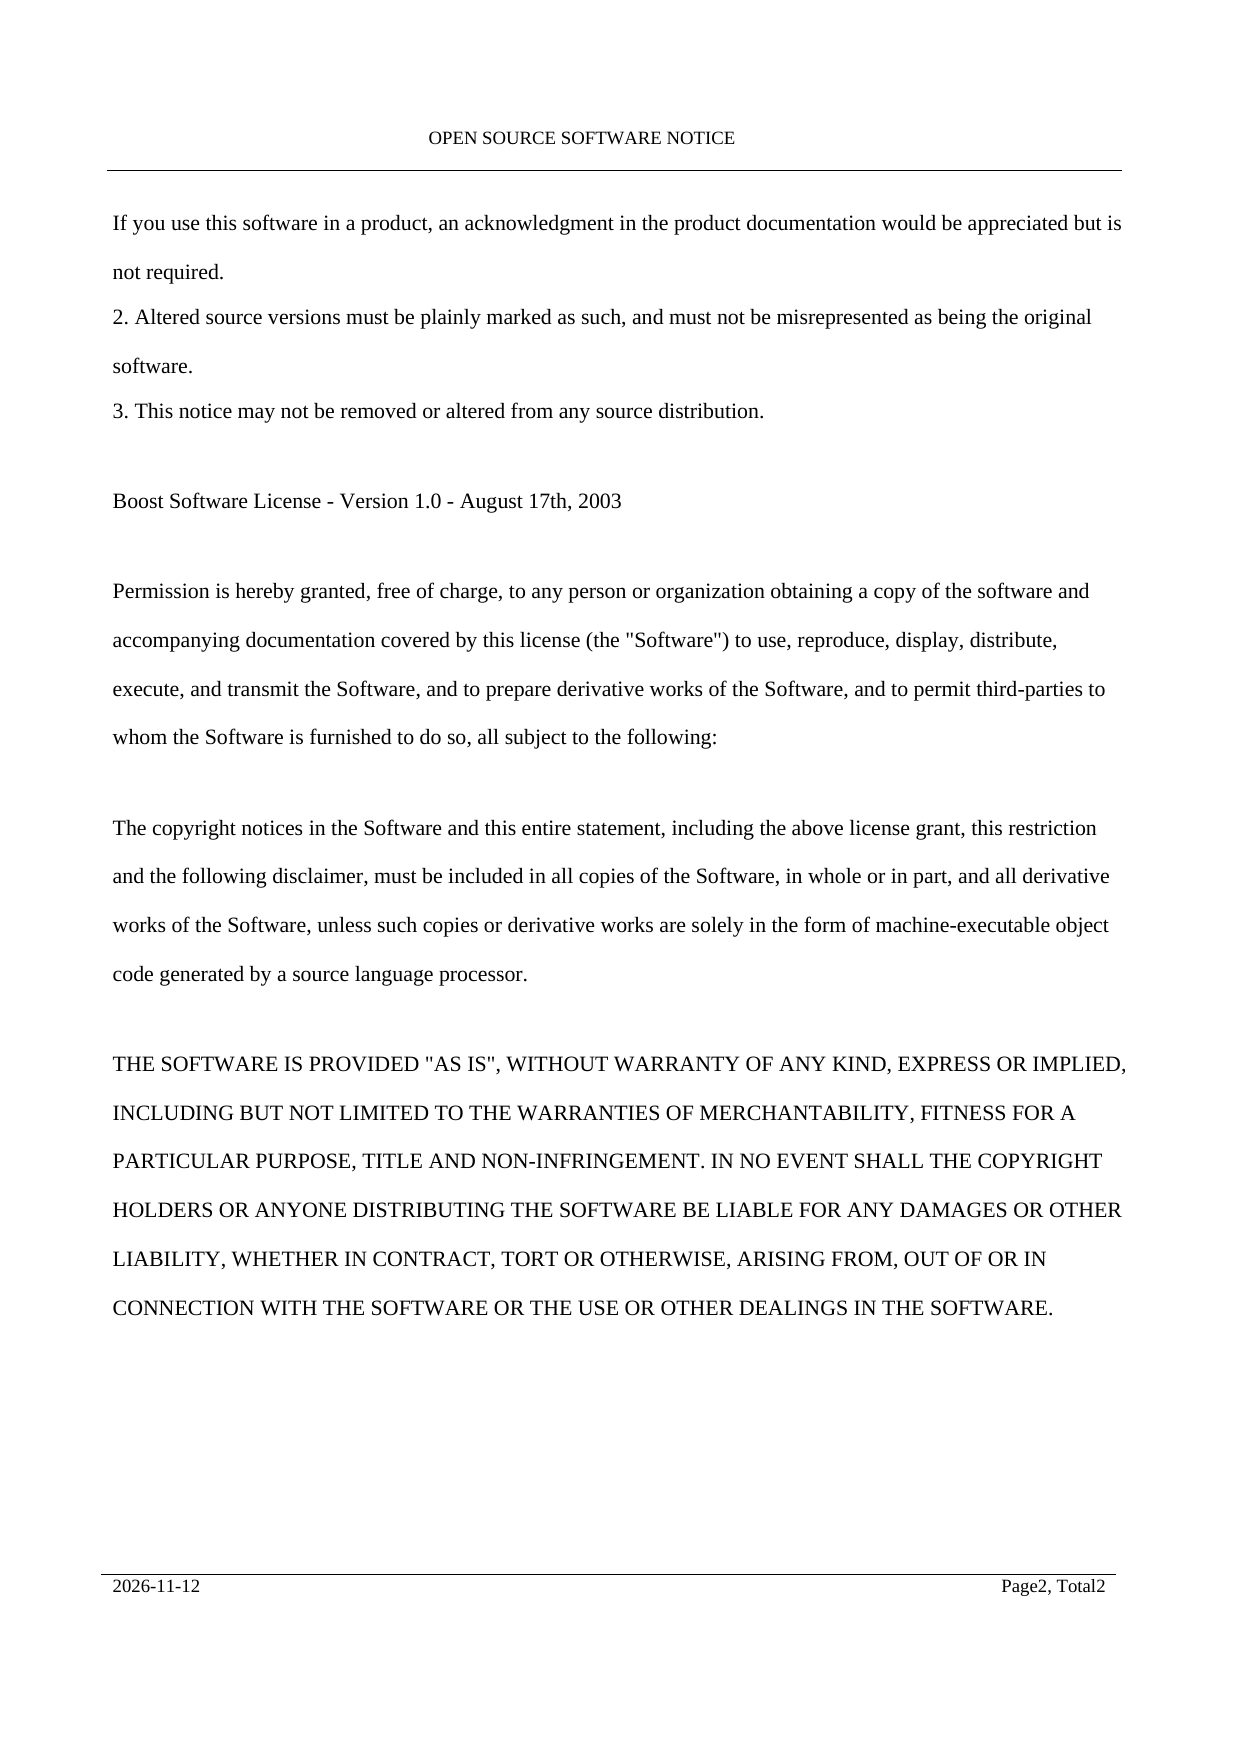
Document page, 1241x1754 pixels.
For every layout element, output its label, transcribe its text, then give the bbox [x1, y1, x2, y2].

text The copyright notices in the Software and this entire statement, including the above license grant, this restriction and the following disclaimer, must be included in all copies of the Software, in whole or in part, and all derivative works of the Software, unless such copies or derivative works are solely in the form of machine-executable object code generated by a source language processor. [112, 811, 1128, 990]
text THE SOFTWARE IS PROVIDED "AS IS", WITHOUT WARRANTY OF ANY KIND, EXPRESS OR IMPLIED, INCLUDING BUT NOT LIMITED TO THE WARRANTIES OF MERCHANTABILITY, FITNESS FOR A PARTICULAR PURPOSE, TITLE AND NON-INFRINGEMENT. IN NO EVENT SHALL THE COPYRIGHT HOLDERS OR ANYONE DISTRIBUTING THE SOFTWARE BE LIABLE FOR ANY DAMAGES OR OTHER LIABILITY, WHETHER IN CONTRACT, TORT OR OTHERWISE, ARISING FROM, OUT OF OR IN CONNECTION WITH THE SOFTWARE OR THE USE OR OTHER DEALINGS IN THE SOFTWARE. [112, 1047, 1128, 1324]
text 2. Altered source versions must be plainly marked as such, and must not be misrepresented as being the original software. [112, 300, 1128, 381]
text 3. This notice may not be removed or altered from any source distribution. [112, 394, 1128, 427]
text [112, 206, 1128, 288]
text Permission is hereby granted, free of charge, to any person or organization obtaining a copy of the software and accompanying documentation covered by this license (the "Software") to use, reproduce, display, distribute, execute, and transmit the Software, and to prepare derivative works of the Software, and to permit third-parties to whom the Software is furnished to do so, all subject to the following: [112, 574, 1128, 753]
text Boost Software License - Version 1.0 - August 17th, 2003 [112, 484, 1128, 517]
